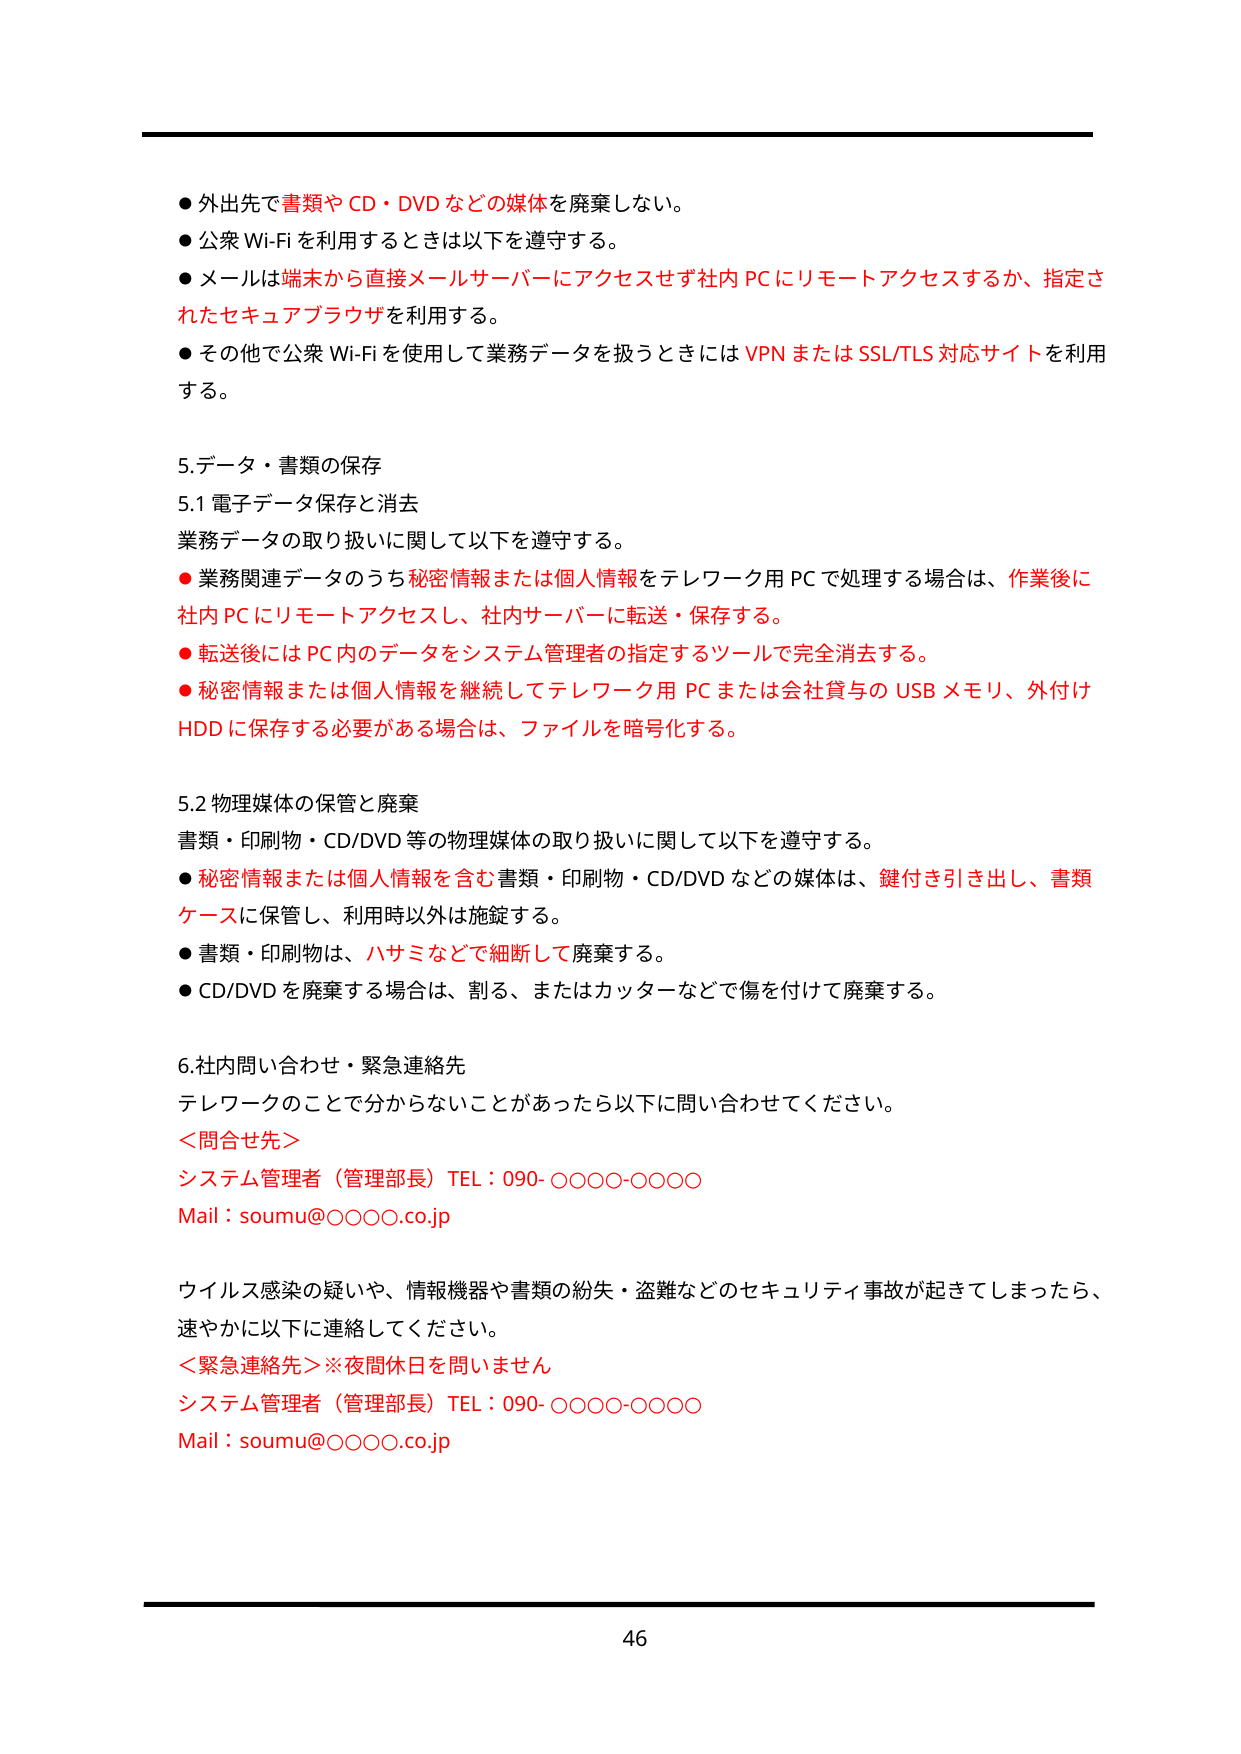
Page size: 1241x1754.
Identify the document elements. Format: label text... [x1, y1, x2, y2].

list 外出先で書類やCD・DVDなどの媒体を廃棄しない。 [177, 183, 1107, 221]
text 書類・印刷物・CD/DVD等の物理媒体の取り扱いに関して以下を遵守する。 [177, 821, 1092, 858]
list Mail：soumu@○○○○.co.jp [177, 1421, 1092, 1458]
list Mail：soumu@○○○○.co.jp [177, 1196, 1092, 1233]
text 5.2物理媒体の保管と廃棄 [177, 783, 1092, 821]
text テレワークのことで分からないことがあったら以下に問い合わせてください。 [177, 1083, 1092, 1121]
text 5.データ・書類の保存 [177, 446, 1092, 483]
text 業務データの取り扱いに関して以下を遵守する。 [177, 521, 1092, 558]
list メールは端末から直接メールサーバーにアクセスせず社内PCにリモートアクセスするか、指定されたセキュアブラウザを利用する。 [177, 258, 1107, 333]
text ウイルス感染の疑いや、情報機器や書類の紛失・盗難などのセキュリティ事故が起きてしまったら、速やかに以下に連絡してください。 [177, 1271, 1092, 1346]
list ＜緊急連絡先＞※夜間休日を問いません [177, 1346, 1092, 1383]
list システム管理者（管理部長）TEL：090- ○○○○-○○○○ [177, 1383, 1092, 1421]
text 6.社内問い合わせ・緊急連絡先 [177, 1046, 1092, 1083]
text 5.1電子データ保存と消去 [177, 483, 1092, 521]
list CD/DVDを廃棄する場合は、割る、またはカッターなどで傷を付けて廃棄する。 [177, 971, 1092, 1008]
list 転送後にはPC内のデータをシステム管理者の指定するツールで完全消去する。 [177, 633, 1092, 671]
list 秘密情報または個人情報を継続してテレワーク用PCまたは会社貸与のUSBメモリ、外付けHDDに保存する必要がある場合は、ファイルを暗号化する。 [177, 671, 1092, 746]
list その他で公衆Wi-Fiを使用して業務データを扱うときにはVPNまたはSSL/TLS対応サイトを利用する。 [177, 333, 1107, 408]
list 公衆Wi-Fiを利用するときは以下を遵守する。 [177, 221, 1107, 258]
list 業務関連データのうち秘密情報または個人情報をテレワーク用PCで処理する場合は、作業後に社内PCにリモートアクセスし、社内サーバーに転送・保存する。 [177, 558, 1092, 633]
list 秘密情報または個人情報を含む書類・印刷物・CD/DVDなどの媒体は、鍵付き引き出し、書類ケースに保管し、利用時以外は施錠する。 [177, 858, 1092, 933]
list システム管理者（管理部長）TEL：090- ○○○○-○○○○ [177, 1158, 1092, 1196]
list ＜問合せ先＞ [177, 1121, 1092, 1158]
list 書類・印刷物は、ハサミなどで細断して廃棄する。 [177, 933, 1092, 971]
